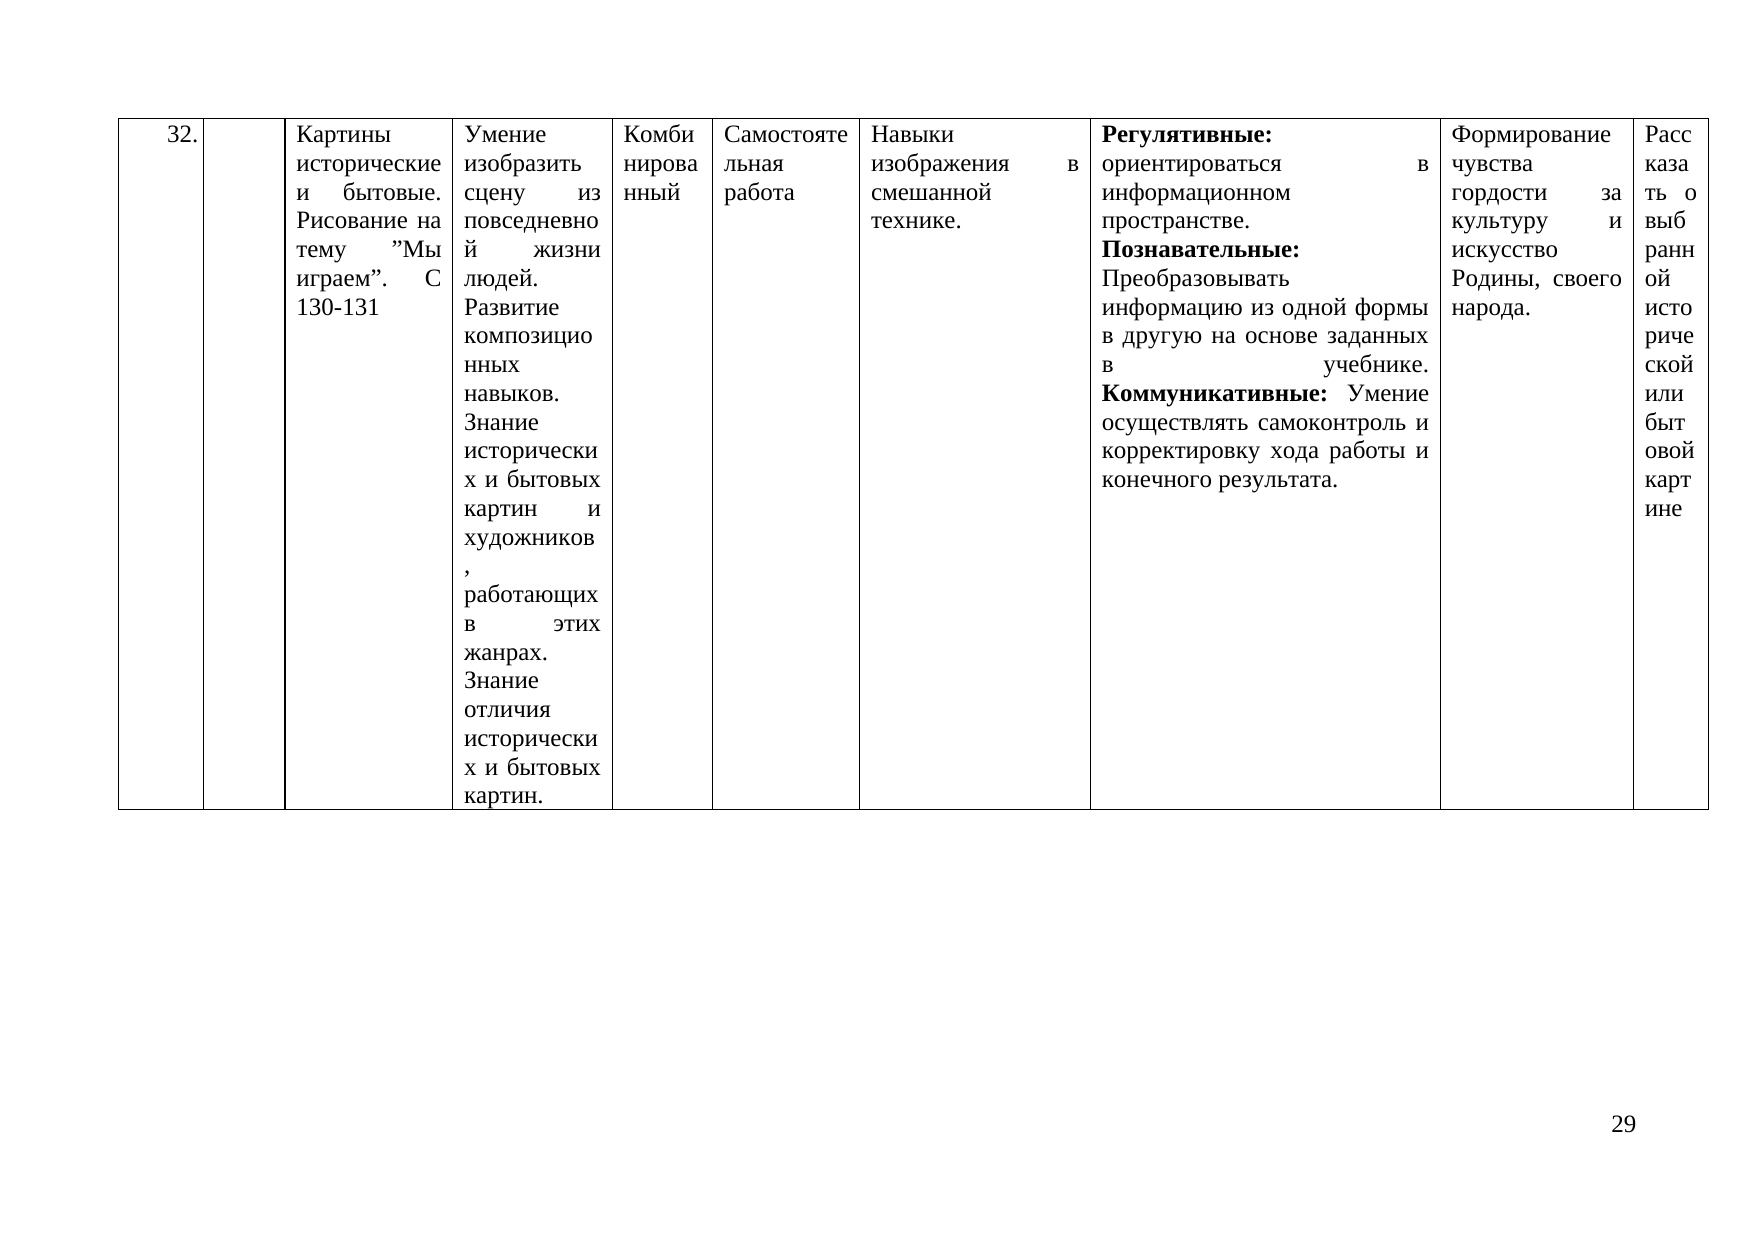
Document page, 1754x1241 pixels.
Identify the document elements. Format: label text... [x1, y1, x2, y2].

table_cell Самостоятельная работа [713, 119, 859, 809]
table_cell Картины исторические и бытовые. Рисование на тему ”Мы играем”. С 130-131 [286, 119, 452, 809]
table_cell Регулятивные: ориентироваться в информационном пространстве. Познавательные: Преобразовывать информацию из одной формы в другую на основе заданных в учебнике. Коммуникативные: Умение осуществлять самоконтроль и корректировку хода работы и конечного результата. [1091, 119, 1440, 809]
table_cell Формирование чувства гордости за культуру и искусство Родины, своего народа. [1441, 119, 1633, 809]
table_cell Навыки изображения в смешанной технике. [860, 119, 1090, 809]
table_cell Комбинированный [613, 119, 712, 809]
table_cell Умение изобразить сцену из повседневной жизни людей. Развитие композиционных навыков. Знание исторических и бытовых картин и художников, работающих в этих жанрах. Знание отличия исторических и бытовых картин. [453, 119, 612, 809]
table_cell [204, 119, 284, 809]
table_cell Рассказать о выбранной исторической или бытовой картине [1634, 119, 1708, 809]
table_cell [119, 119, 203, 809]
